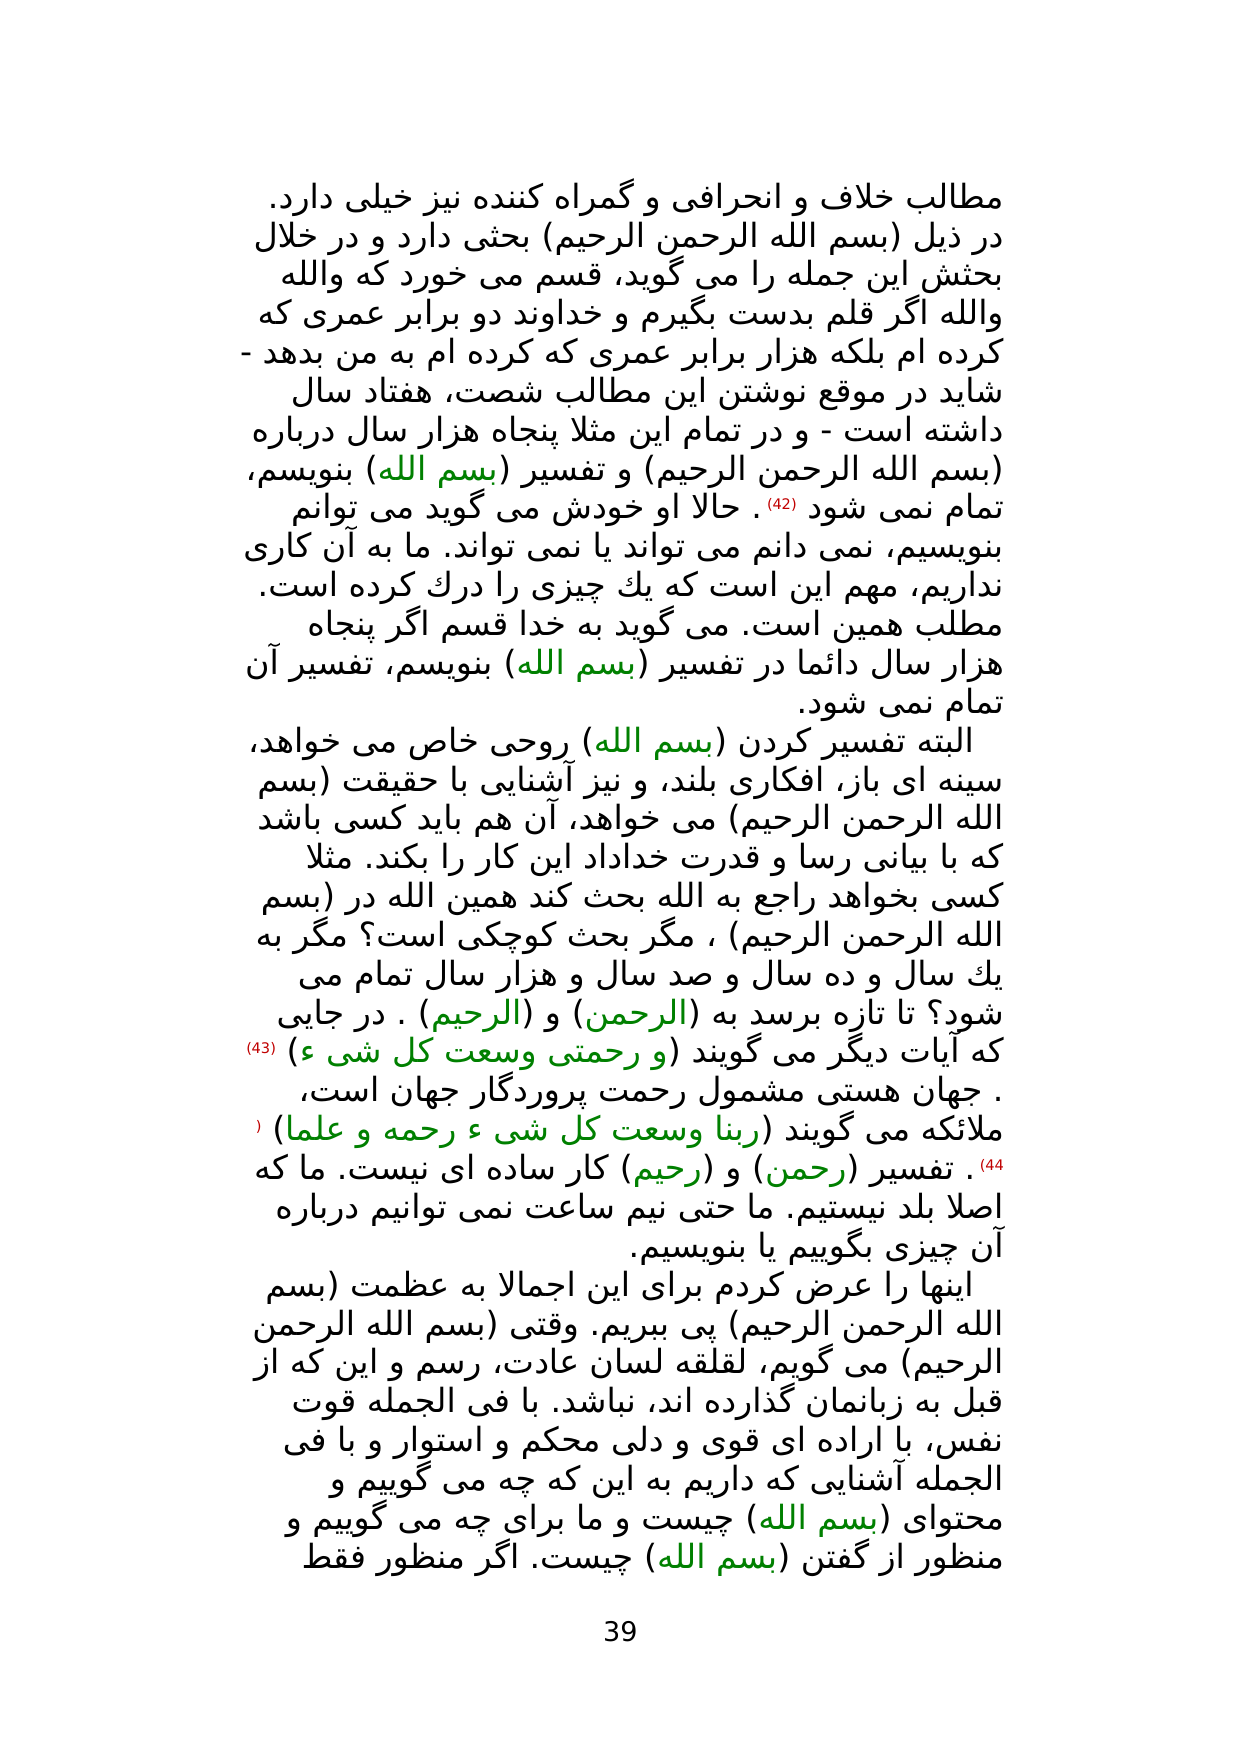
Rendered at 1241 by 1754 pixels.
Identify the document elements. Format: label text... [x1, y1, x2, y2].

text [236, 1265, 1004, 1576]
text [236, 177, 1004, 721]
text البته تفسير كردن (بسم الله) روحى خاص مى خواهد، سينه اى باز، افكارى بلند، و نيز آشنايى با حقيقت (بسم الله الرحمن الرحيم) مى خواهد، آن هم بايد كسى باشد كه با بيانى رسا و قدرت خداداد اين كار را بكند. مثلا كسى بخواهد راجع به الله بحث كند همين الله در (بسم الله الرحمن الرحيم) ، مگر بحث كوچكى است؟ مگر به يك سال و ده سال و صد سال و هزار سال تمام مى شود؟ تا تازه برسد به (الرحمن) و (الرحيم) . در جايى كه آيات ديگر مى گويند (و رحمتى وسعت كل شى ء) (43) . جهان هستى مشمول رحمت پروردگار جهان است، ملائكه مى گويند (ربنا وسعت كل شى ء رحمه و علما) (44) . تفسير (رحمن) و (رحيم) كار ساده اى نيست. ما كه اصلا بلد نيستيم. ما حتى نيم ساعت نمى توانيم درباره آن چيزى بگوييم يا بنويسيم. [236, 721, 1004, 1265]
